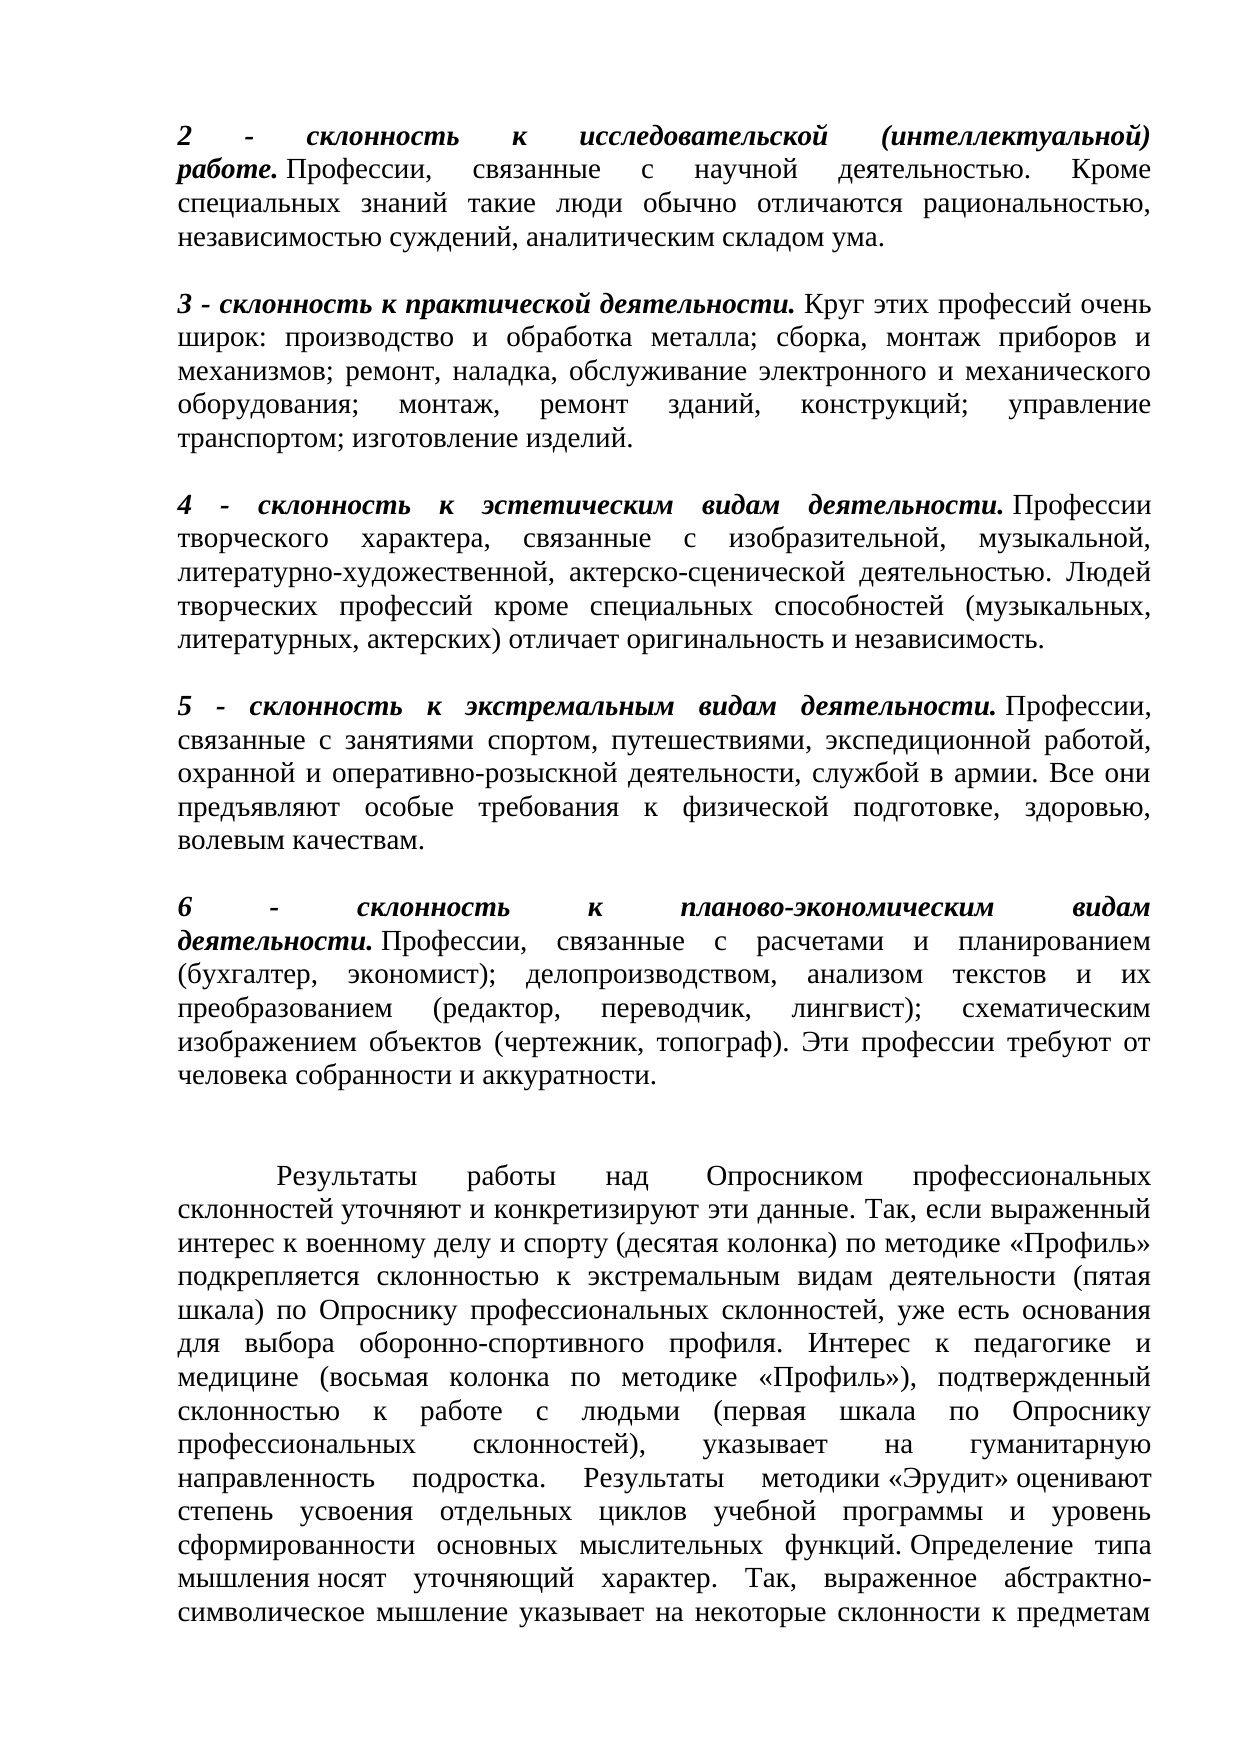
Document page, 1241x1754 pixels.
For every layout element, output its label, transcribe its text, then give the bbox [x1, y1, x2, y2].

text 5 - склонность к экстремальным видам деятельности. Профессии, связанные с занятиями спортом, путешествиями, экспедиционной работой, охранной и оперативно-розыскной деятельности, службой в армии. Все они предъявляют особые требования к физической подготовке, здоровью, волевым качествам. [177, 688, 1152, 856]
text 4 - склонность к эстетическим видам деятельности. Профессии творческого характера, связанные с изобразительной, музыкальной, литературно-художественной, актерско-сценической деятельностью. Людей творческих профессий кроме специальных способностей (музыкальных, литературных, актерских) отличает оригинальность и независимость. [177, 487, 1152, 655]
text 2 - склонность к исследовательской (интеллектуальной) работе. Профессии, связанные с научной деятельностью. Кроме специальных знаний такие люди обычно отличаются рациональностью, независимостью суждений, аналитическим складом ума. [177, 118, 1152, 252]
text 6 - склонность к планово-экономическим видам деятельности. Профессии, связанные с расчетами и планированием (бухгалтер, экономист); делопроизводством, анализом текстов и их преобразованием (редактор, переводчик, лингвист); схематическим изображением объектов (чертежник, топограф). Эти профессии требуют от человека собранности и аккуратности. [177, 889, 1152, 1091]
text 3 - склонность к практической деятельности. Круг этих профессий очень широк: производство и обработка металла; сборка, монтаж приборов и механизмов; ремонт, наладка, обслуживание электронного и механического оборудования; монтаж, ремонт зданий, конструкций; управление транспортом; изготовление изделий. [177, 286, 1152, 453]
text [177, 1158, 1152, 1627]
